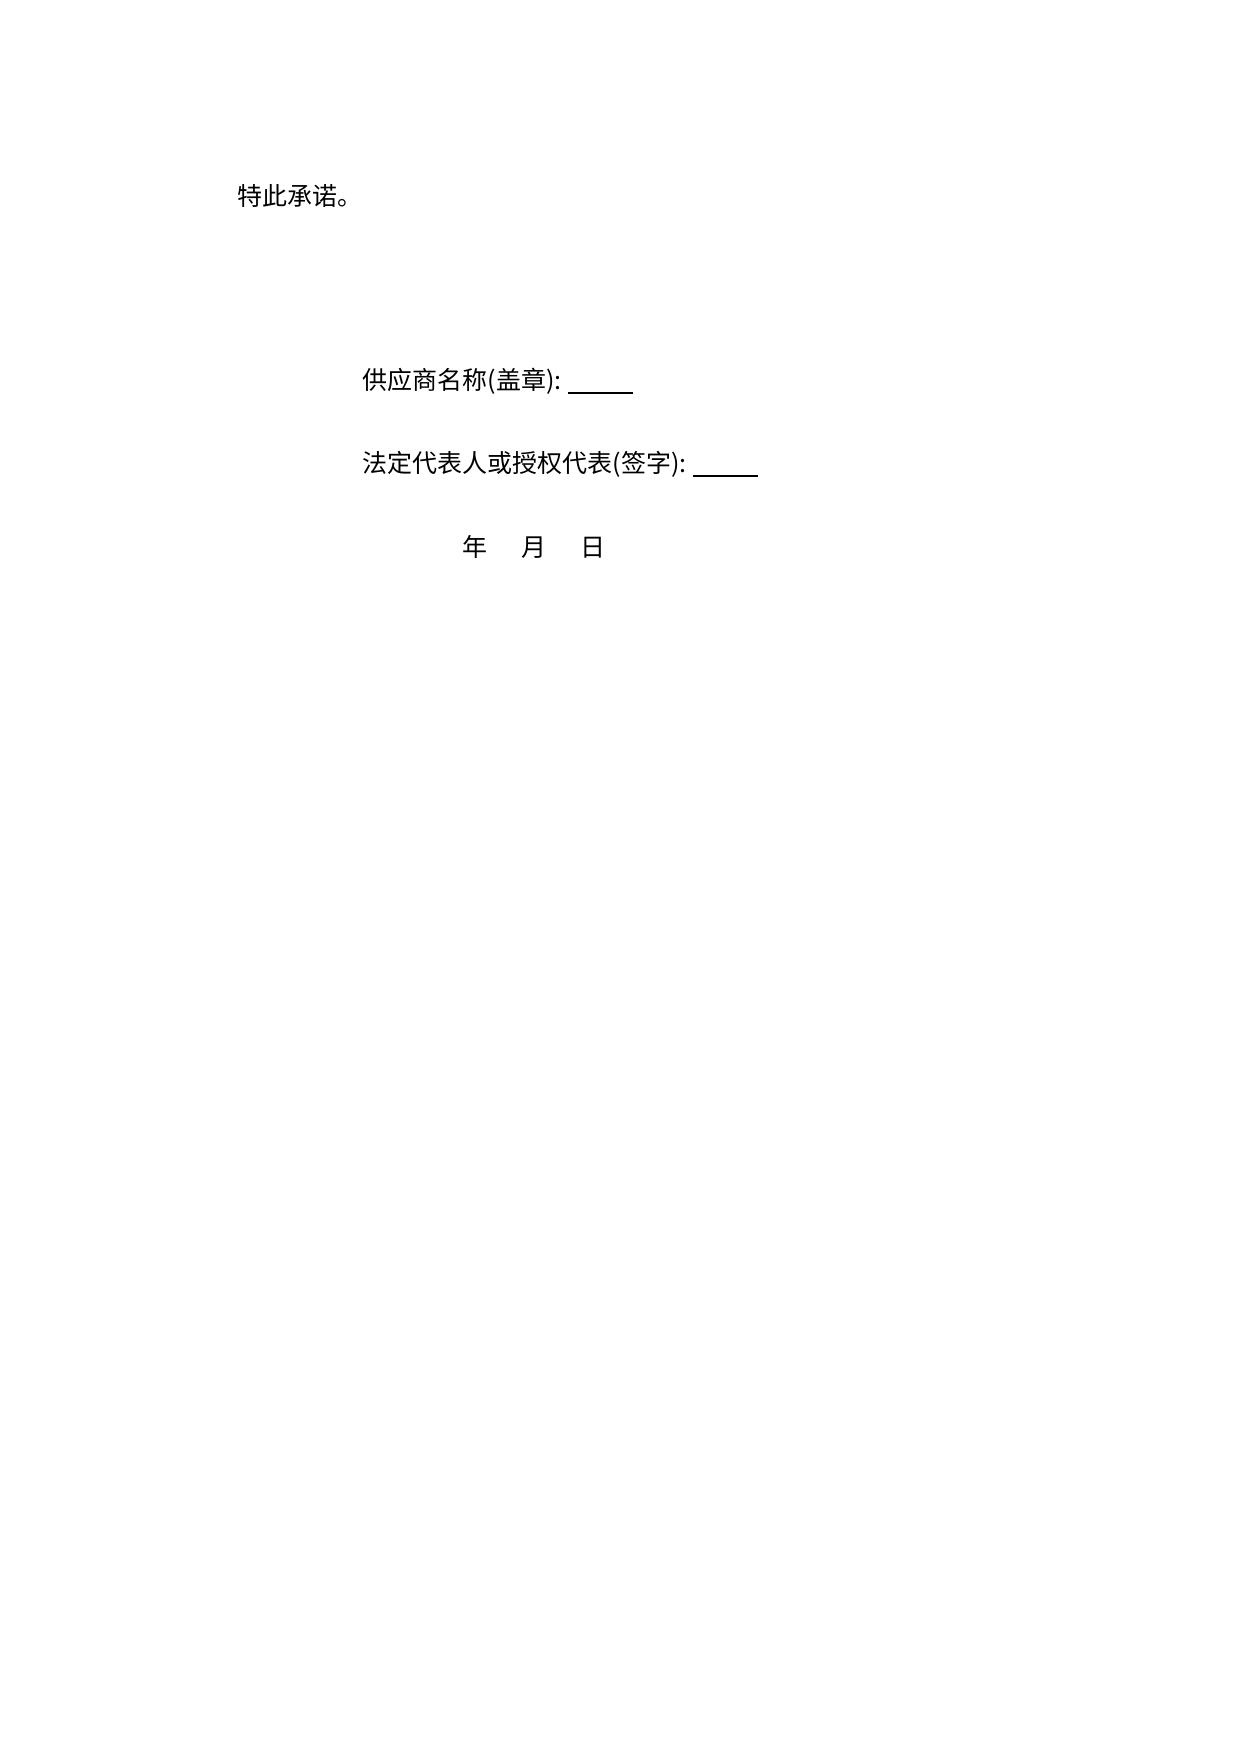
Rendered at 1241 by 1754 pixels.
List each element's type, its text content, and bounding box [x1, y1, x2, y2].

text 法定代表人或授权代表(签字): [187, 429, 1053, 494]
text 特此承诺。 [187, 162, 1053, 227]
text 供应商名称(盖章): [187, 346, 1053, 411]
text 年 月 日 [187, 513, 1053, 578]
